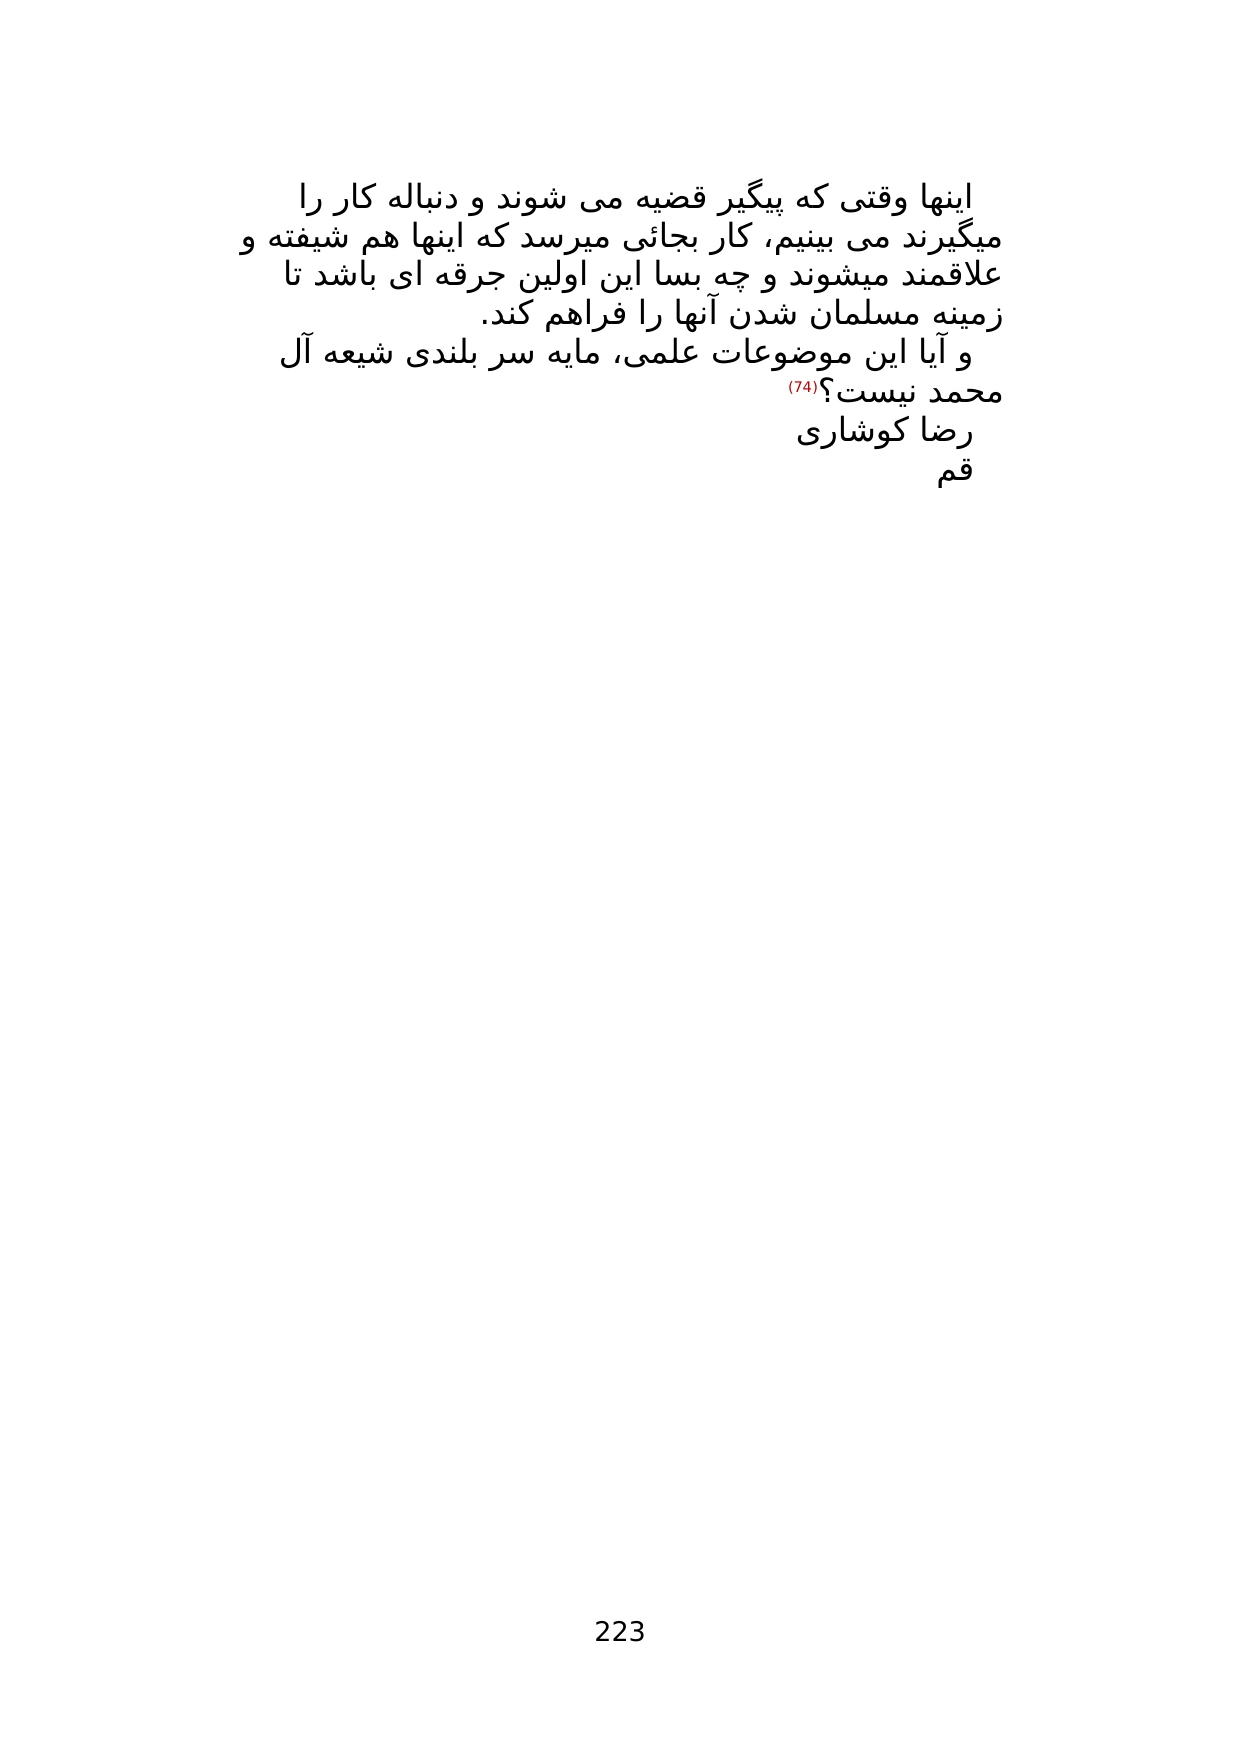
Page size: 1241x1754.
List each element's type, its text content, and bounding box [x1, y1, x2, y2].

text اينها وقتى كه پيگير قضيه مى شوند و دنباله كار را ميگيرند مى بينيم، كار بجائى ميرسد كه اينها هم شيفته و علاقمند ميشوند و چه بسا اين اولين جرقه اى باشد تا زمينه مسلمان شدن آنها را فراهم كند. [236, 177, 1004, 333]
text و آيا اين موضوعات علمى، مايه سر بلندى شيعه آل محمد نيست؟(74) [236, 333, 1004, 410]
text قم [236, 449, 1004, 488]
text رضا كوشارى [236, 410, 1004, 449]
